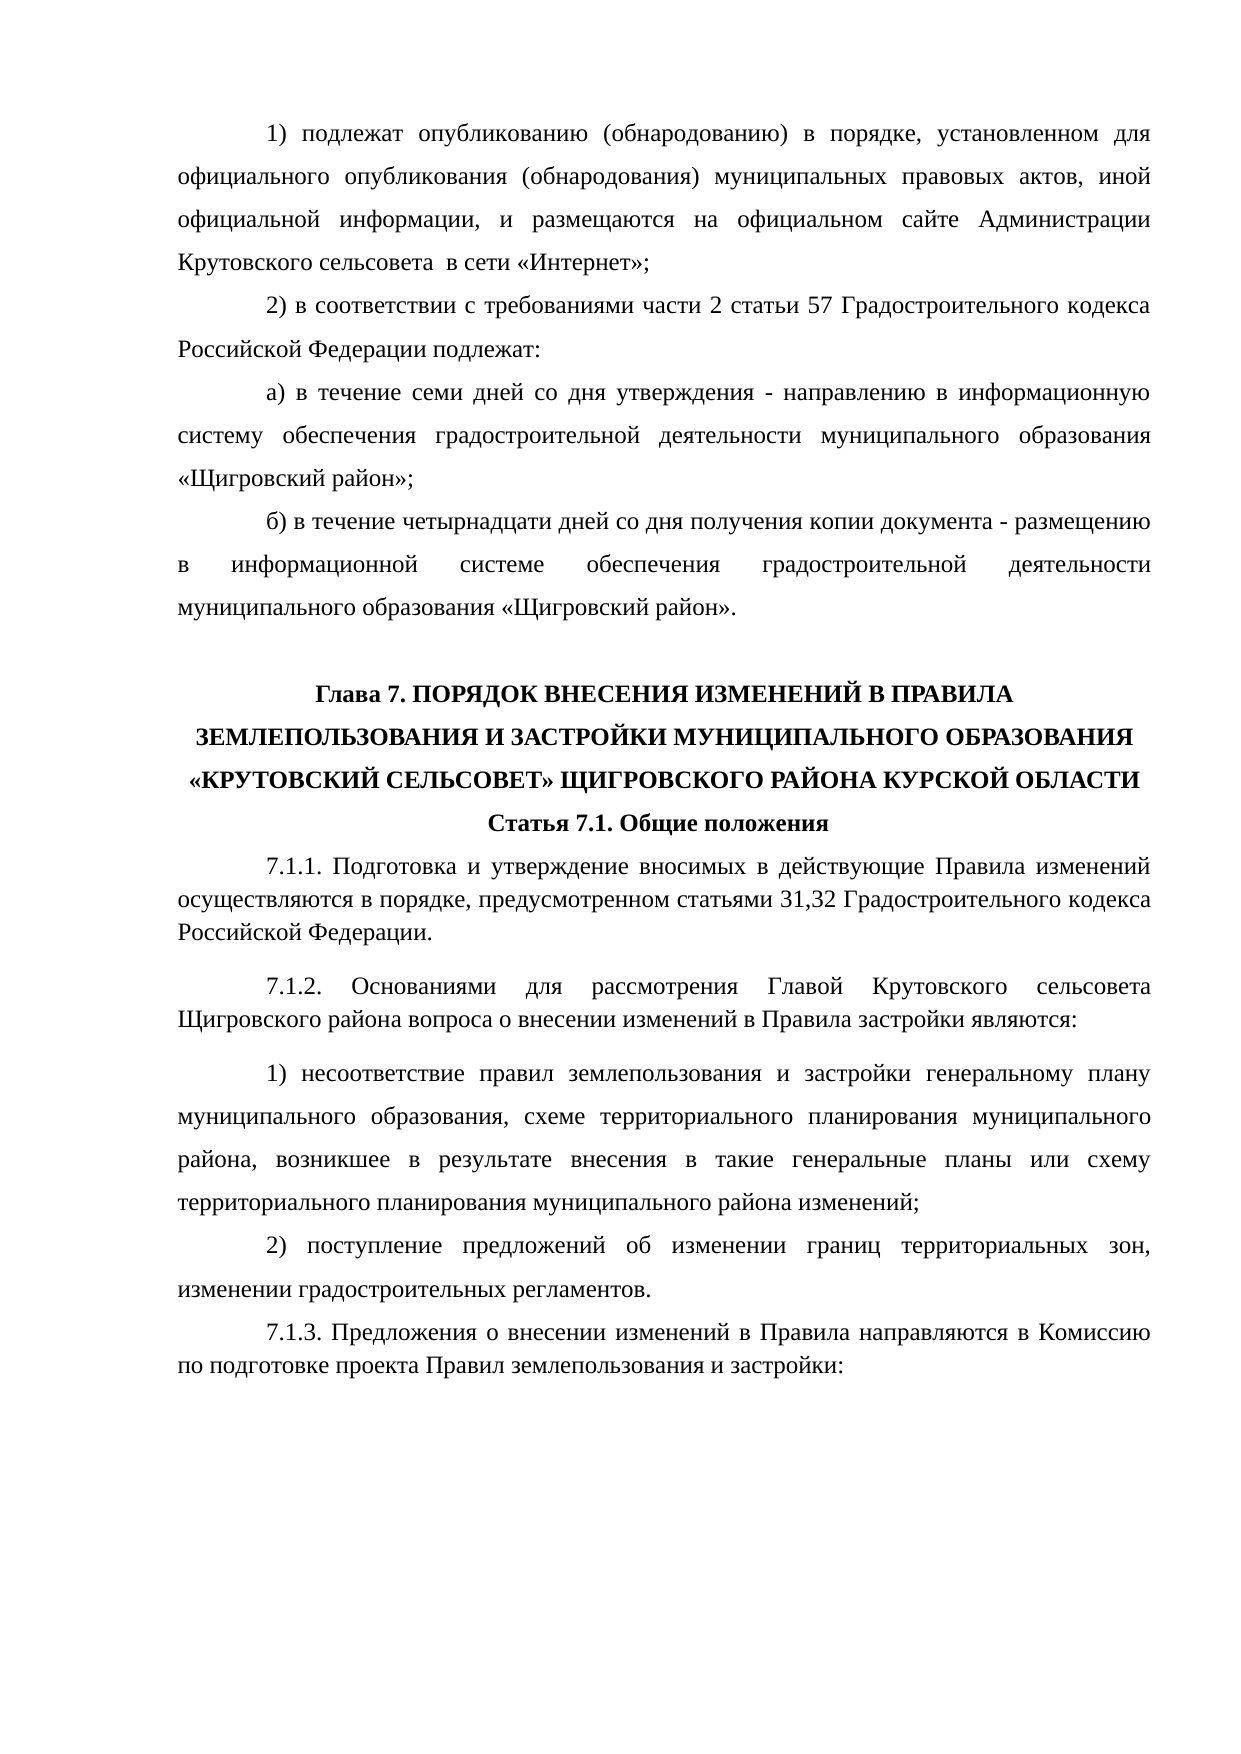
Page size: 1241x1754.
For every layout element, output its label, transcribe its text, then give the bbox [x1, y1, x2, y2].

text 7.1.1. Подготовка и утверждение вносимых в действующие Правила изменений осуществляются в порядке, предусмотренном статьями 31,32 Градостроительного кодекса Российской Федерации. [177, 851, 1152, 946]
text 1) подлежат опубликованию (обнародованию) в порядке, установленном для официального опубликования (обнародования) муниципальных правовых актов, иной официальной информации, и размещаются на официальном сайте Администрации Крутовского сельсовета в сети «Интернет»; [177, 118, 1152, 276]
text 2) в соответствии с требованиями части 2 статьи 57 Градостроительного кодекса Российской Федерации подлежат: [177, 291, 1152, 362]
text 7.1.2. Основаниями для рассмотрения Главой Крутовского сельсовета Щигровского района вопроса о внесении изменений в Правила застройки являются: [177, 971, 1152, 1033]
text 7.1.3. Предложения о внесении изменений в Правила направляются в Комиссию по подготовке проекта Правил землепользования и застройки: [177, 1317, 1152, 1378]
text 2) поступление предложений об изменении границ территориальных зон, изменении градостроительных регламентов. [177, 1231, 1152, 1302]
text а) в течение семи дней со дня утверждения - направлению в информационную систему обеспечения градостроительной деятельности муниципального образования «Щигровский район»; [177, 377, 1152, 492]
list Общие положения [487, 808, 1152, 837]
subtitle ПОРЯДОК ВНЕСЕНИЯ ИЗМЕНЕНИЙ В ПРАВИЛА ЗЕМЛЕПОЛЬЗОВАНИЯ И ЗАСТРОЙКИ МУНИЦИПАЛЬНОГО ОБРАЗОВАНИЯ «КРУТОВСКИЙ СЕЛЬСОВЕТ» ЩИГРОВСКОГО РАЙОНА КУРСКОЙ ОБЛАСТИ [177, 679, 1152, 794]
text 1) несоответствие правил землепользования и застройки генеральному плану муниципального образования, схеме территориального планирования муниципального района, возникшее в результате внесения в такие генеральные планы или схему территориального планирования муниципального района изменений; [177, 1058, 1152, 1216]
text б) в течение четырнадцати дней со дня получения копии документа - размещению в информационной системе обеспечения градостроительной деятельности муниципального образования «Щигровский район». [177, 506, 1152, 621]
